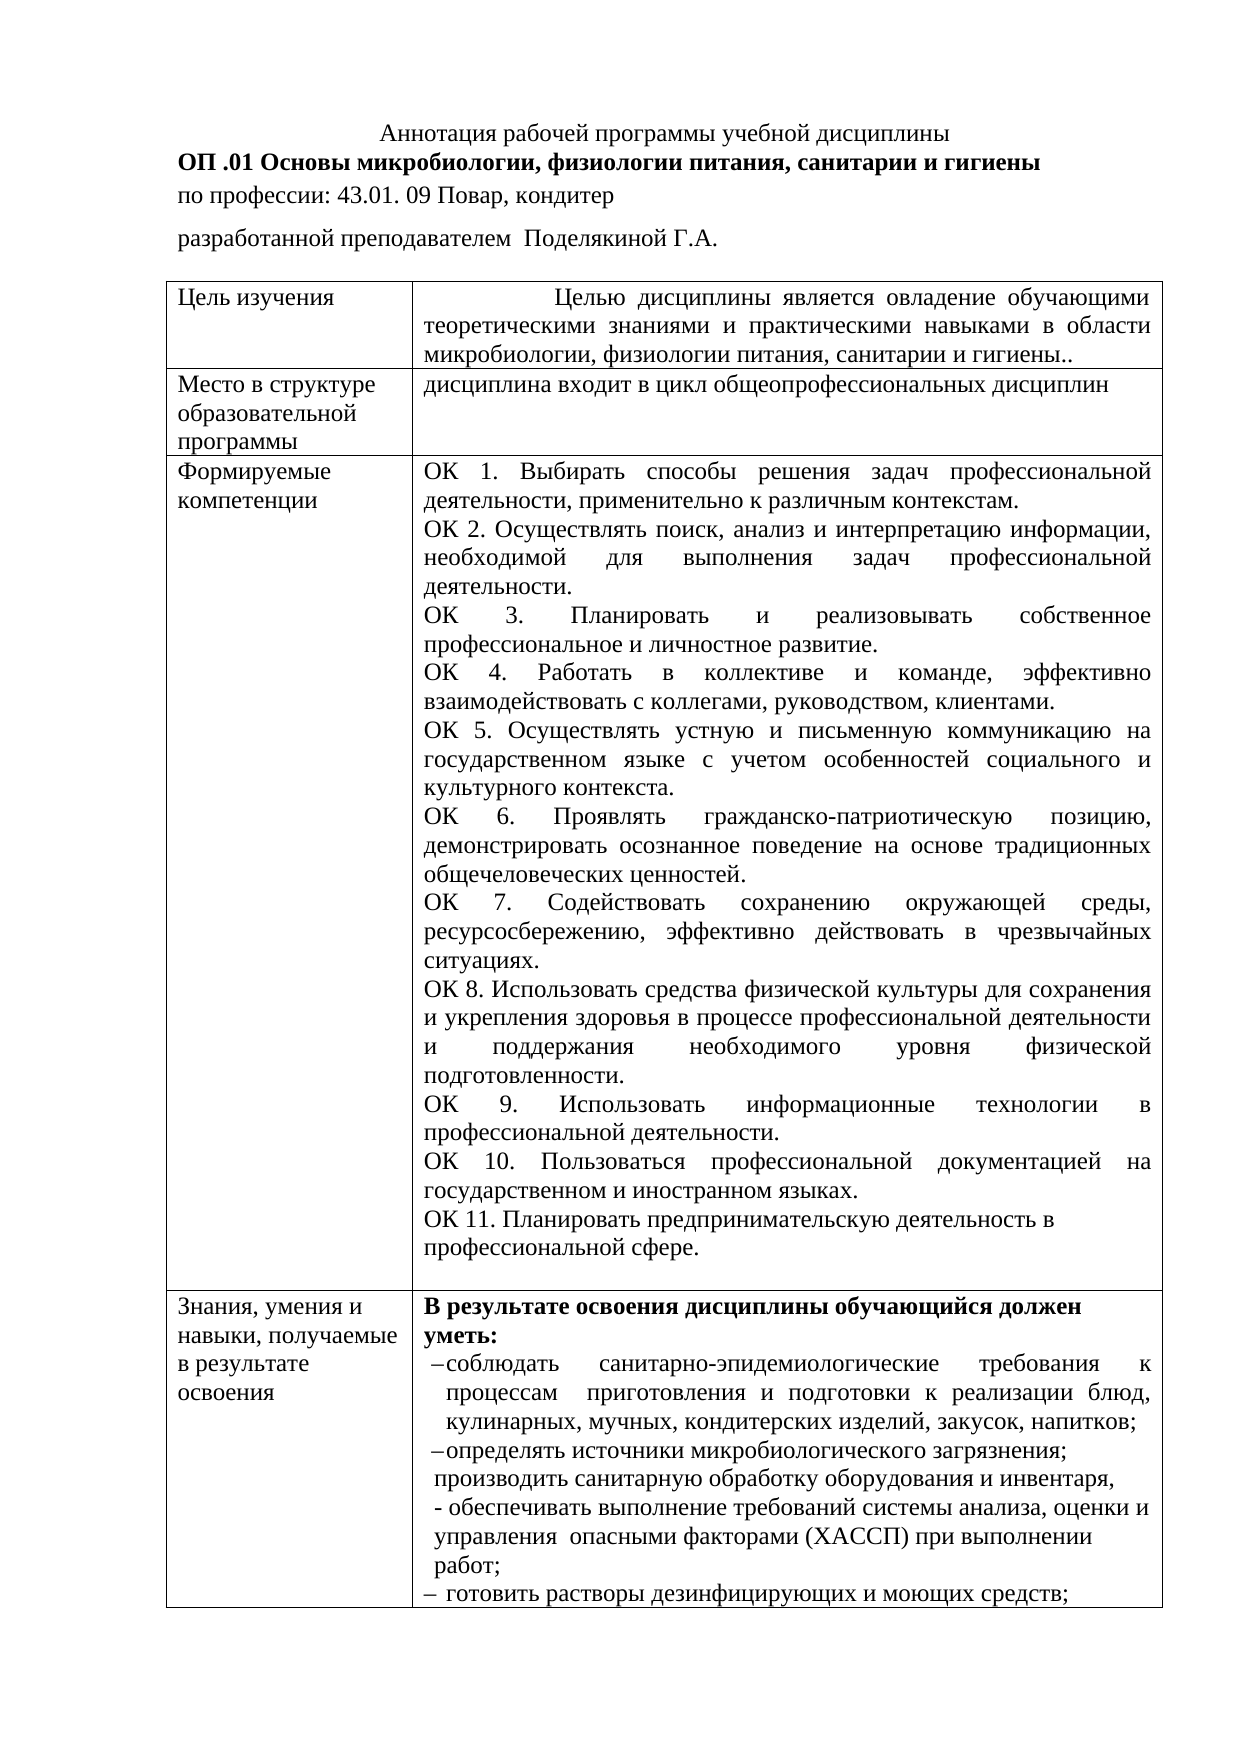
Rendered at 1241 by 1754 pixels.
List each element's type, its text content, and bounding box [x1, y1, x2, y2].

table_cell ОК 1. Выбирать способы решения задач профессиональной деятельности, применительно к различным контекстам. ОК 2. Осуществлять поиск, анализ и интерпретацию информации, необходимой для выполнения задач профессиональной деятельности. ОК 3. Планировать и реализовывать собственное профессиональное и личностное развитие. ОК 4. Работать в коллективе и команде, эффективно взаимодействовать с коллегами, руководством, клиентами. ОК 5. Осуществлять устную и письменную коммуникацию на государственном языке с учетом особенностей социального и культурного контекста. ОК 6. Проявлять гражданско-патриотическую позицию, демонстрировать осознанное поведение на основе традиционных общечеловеческих ценностей. ОК 7. Содействовать сохранению окружающей среды, ресурсосбережению, эффективно действовать в чрезвычайных ситуациях. ОК 8. Использовать средства физической культуры для сохранения и укрепления здоровья в процессе профессиональной деятельности и поддержания необходимого уровня физической подготовленности. ОК 9. Использовать информационные технологии в профессиональной деятельности. ОК 10. Пользоваться профессиональной документацией на государственном и иностранном языках. ОК 11. Планировать предпринимательскую деятельность в профессиональной сфере. [413, 456, 1162, 1290]
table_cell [167, 1291, 412, 1607]
text Аннотация рабочей программы учебной дисциплины [177, 118, 1152, 147]
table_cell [413, 1291, 1162, 1607]
table_header Целью дисциплины является овладение обучающими теоретическими знаниями и практическими навыками в области микробиологии, физиологии питания, санитарии и гигиены.. [413, 282, 1162, 368]
text по профессии: 43.01. 09 Повар, кондитер [177, 180, 1152, 209]
text разработанной преподавателем Поделякиной Г.А. [177, 223, 1152, 252]
table_header Цель изучения [167, 282, 412, 368]
table_cell дисциплина входит в цикл общеопрофессиональных дисциплин [413, 369, 1162, 455]
table_cell Место в структуре образовательной программы [167, 369, 412, 455]
table_cell Формируемые компетенции [167, 456, 412, 1290]
text ОП .01 Основы микробиологии, физиологии питания, санитарии и гигиены [177, 147, 1152, 176]
